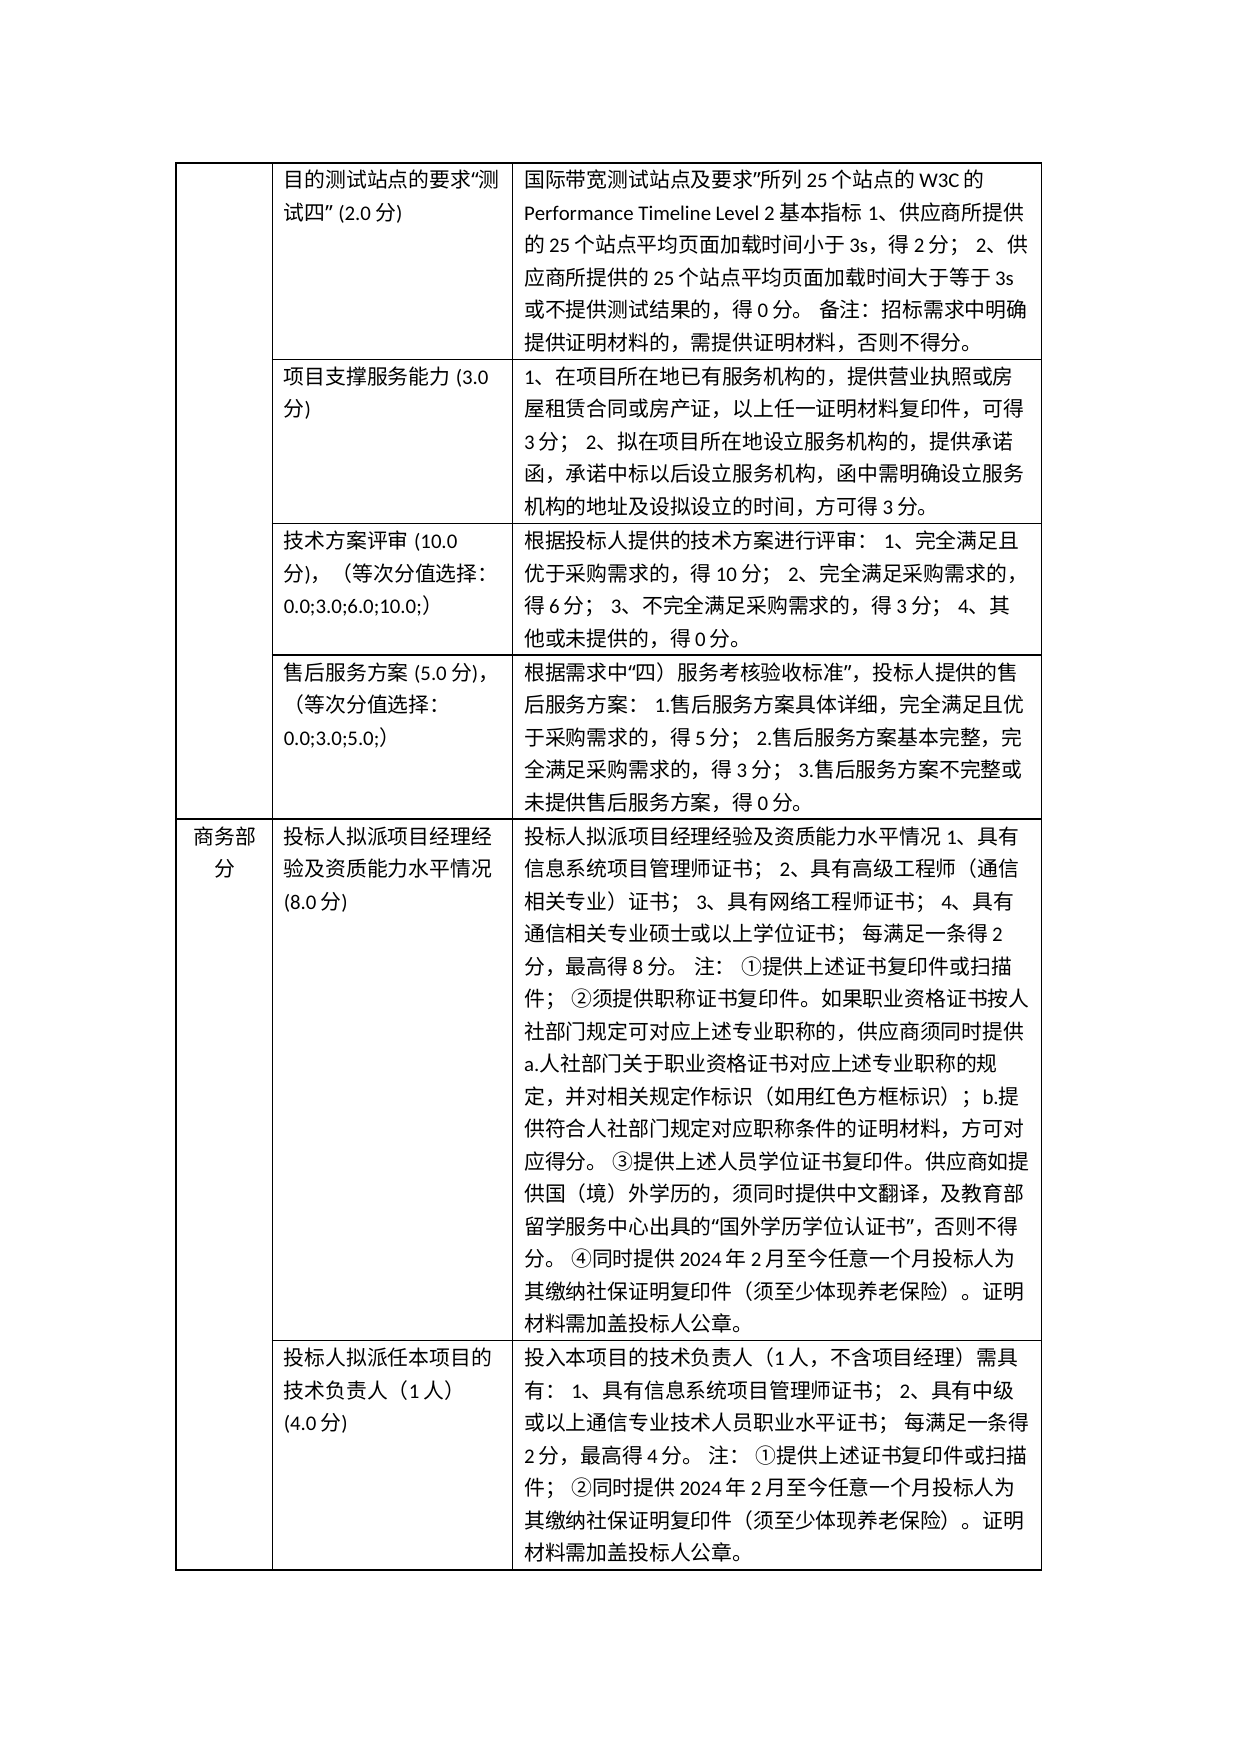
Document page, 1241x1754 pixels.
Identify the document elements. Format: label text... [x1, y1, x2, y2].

table_cell 投标人拟派项目经理经验及资质能力水平情况 (8.0分) [273, 820, 512, 1340]
table_cell 目的测试站点的要求“测试四” (2.0分) [273, 164, 512, 358]
table_cell 投标人拟派任本项目的技术负责人（1人） (4.0分) [273, 1341, 512, 1569]
table_cell 根据需求中“四）服务考核验收标准”，投标人提供的售后服务方案： 1.售后服务方案具体详细，完全满足且优于采购需求的，得5分； 2.售后服务方案基本完整，完全满足采购需求的，得3分； 3.售后服务方案不完整或未提供售后服务方案，得0分。 [513, 656, 1041, 818]
table_cell 技术方案评审 (10.0分)，（等次分值选择：0.0;3.0;6.0;10.0;） [273, 524, 512, 654]
table_cell 售后服务方案 (5.0分)，（等次分值选择：0.0;3.0;5.0;） [273, 656, 512, 818]
table_cell 根据投标人提供的技术方案进行评审： 1、完全满足且优于采购需求的，得10分； 2、完全满足采购需求的，得6分； 3、不完全满足采购需求的，得3分； 4、其他或未提供的，得0分。 [513, 524, 1041, 654]
table_cell 项目支撑服务能力 (3.0分) [273, 360, 512, 523]
table_cell 商务部分 [177, 820, 272, 1569]
table_cell 投标人拟派项目经理经验及资质能力水平情况 1、具有信息系统项目管理师证书； 2、具有高级工程师（通信相关专业）证书； 3、具有网络工程师证书； 4、具有通信相关专业硕士或以上学位证书； 每满足一条得2分，最高得8分。 注： ①提供上述证书复印件或扫描件； ②须提供职称证书复印件。如果职业资格证书按人社部门规定可对应上述专业职称的，供应商须同时提供a.人社部门关于职业资格证书对应上述专业职称的规定，并对相关规定作标识（如用红色方框标识）；b.提供符合人社部门规定对应职称条件的证明材料，方可对应得分。 ③提供上述人员学位证书复印件。供应商如提供国（境）外学历的，须同时提供中文翻译，及教育部留学服务中心出具的“国外学历学位认证书”，否则不得分。 ④同时提供2024年2月至今任意一个月投标人为其缴纳社保证明复印件（须至少体现养老保险）。证明材料需加盖投标人公章。 [513, 820, 1041, 1340]
table_cell 1、在项目所在地已有服务机构的，提供营业执照或房屋租赁合同或房产证，以上任一证明材料复印件，可得3分； 2、拟在项目所在地设立服务机构的，提供承诺函，承诺中标以后设立服务机构，函中需明确设立服务机构的地址及设拟设立的时间，方可得3分。 [513, 360, 1041, 523]
table_cell 国际带宽测试站点及要求”所列25个站点的W3C的Performance Timeline Level 2基本指标 1、供应商所提供的25个站点平均页面加载时间小于3s，得2分； 2、供应商所提供的25个站点平均页面加载时间大于等于3s或不提供测试结果的，得0分。 备注：招标需求中明确提供证明材料的，需提供证明材料，否则不得分。 [513, 164, 1041, 358]
table_cell 投入本项目的技术负责人（1人，不含项目经理）需具有： 1、具有信息系统项目管理师证书； 2、具有中级或以上通信专业技术人员职业水平证书； 每满足一条得2分，最高得4分。 注： ①提供上述证书复印件或扫描件； ②同时提供2024年2月至今任意一个月投标人为其缴纳社保证明复印件（须至少体现养老保险）。证明材料需加盖投标人公章。 [513, 1341, 1041, 1569]
